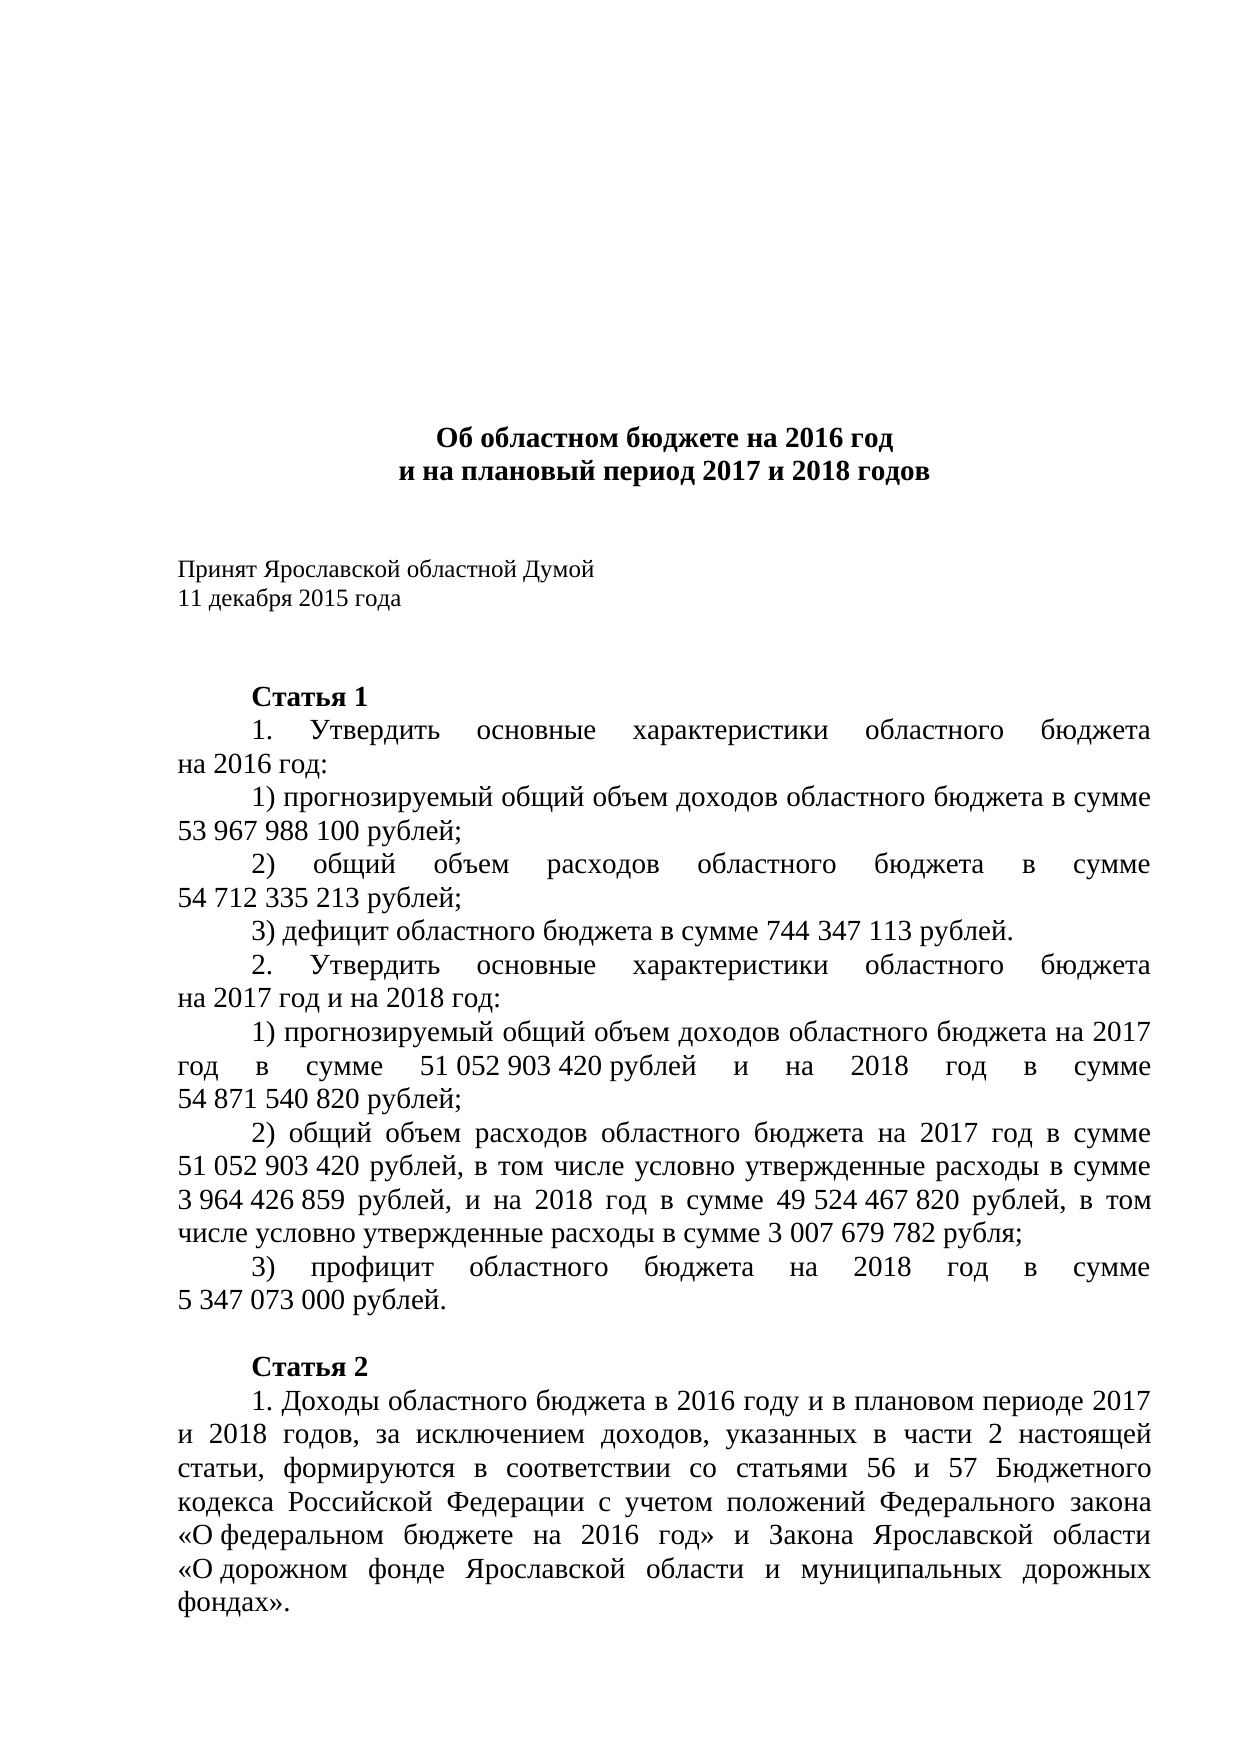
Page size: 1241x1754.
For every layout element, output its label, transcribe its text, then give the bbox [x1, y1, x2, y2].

text 2. Утвердить основные характеристики областного бюджета на 2017 год и на 2018 год: [177, 947, 1152, 1014]
text Об областном бюджете на 2016 год [177, 420, 1152, 453]
text Принят Ярославской областной Думой [177, 554, 1152, 583]
text 2) общий объем расходов областного бюджета на 2017 год в сумме 51 052 903 420 рублей, в том числе условно утвержденные расходы в сумме 3 964 426 859 рублей, и на 2018 год в сумме 49 524 467 820 рублей, в том числе условно утвержденные расходы в сумме 3 007 679 782 рубля; [177, 1115, 1152, 1249]
text Статья 1 [177, 679, 1152, 712]
text Статья 2 [177, 1349, 1152, 1383]
text 1) прогнозируемый общий объем доходов областного бюджета на 2017 год в сумме 51 052 903 420 рублей и на 2018 год в сумме 54 871 540 820 рублей; [177, 1014, 1152, 1115]
text 3) дефицит областного бюджета в сумме 744 347 113 рублей. [177, 913, 1152, 947]
text 1. Утвердить основные характеристики областного бюджета на 2016 год: [177, 712, 1152, 779]
text 11 декабря 2015 года [177, 583, 1152, 612]
text 3) профицит областного бюджета на 2018 год в сумме 5 347 073 000 рублей. [177, 1249, 1152, 1316]
text 2) общий объем расходов областного бюджета в сумме 54 712 335 213 рублей; [177, 846, 1152, 913]
text 1. Доходы областного бюджета в 2016 году и в плановом периоде 2017 и 2018 годов, за исключением доходов, указанных в части 2 настоящей статьи, формируются в соответствии со статьями 56 и 57 Бюджетного кодекса Российской Федерации с учетом положений Федерального закона «О федеральном бюджете на 2016 год» и Закона Ярославской области «О дорожном фонде Ярославской области и муниципальных дорожных фондах». [177, 1383, 1152, 1618]
text и на плановый период 2017 и 2018 годов [177, 453, 1152, 487]
text 1) прогнозируемый общий объем доходов областного бюджета в сумме 53 967 988 100 рублей; [177, 779, 1152, 846]
